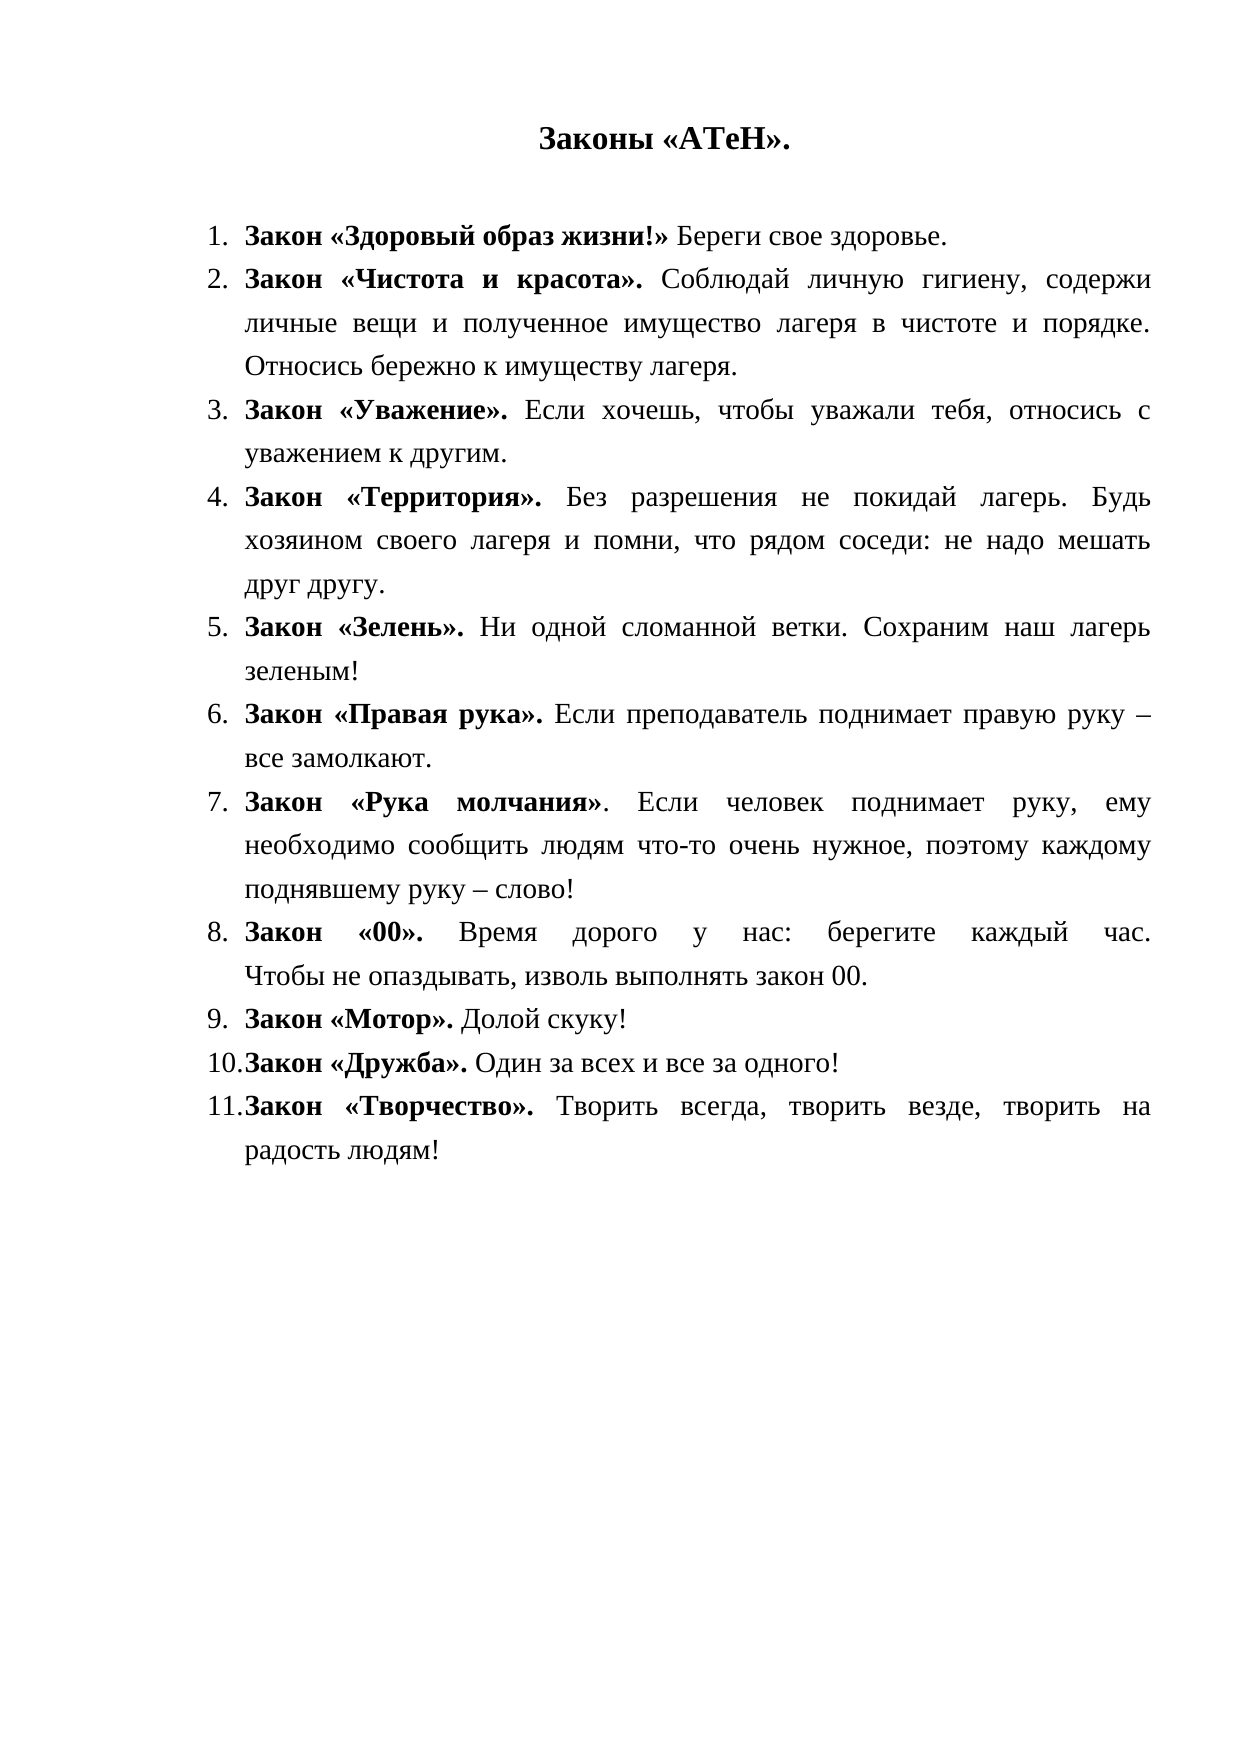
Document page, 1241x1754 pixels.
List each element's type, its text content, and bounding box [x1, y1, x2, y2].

list Закон «Дружба». Один за всех и все за одного! [207, 1045, 1152, 1078]
list Закон «Мотор». Долой скуку! [207, 1001, 1152, 1035]
list Закон «Территория». Без разрешения не покидай лагерь. Будь хозяином своего лагеря и помни, что рядом соседи: не надо мешать друг другу. [207, 479, 1152, 599]
list Закон «Рука молчания». Если человек поднимает руку, ему необходимо сообщить людям что-то очень нужное, поэтому каждому поднявшему руку – слово! [207, 784, 1152, 904]
list Закон «Уважение». Если хочешь, чтобы уважали тебя, относись с уважением к другим. [207, 392, 1152, 469]
list Закон «Чистота и красота». Соблюдай личную гигиену, содержи личные вещи и полученное имущество лагеря в чистоте и порядке. Относись бережно к имуществу лагеря. [207, 261, 1152, 382]
list Закон «Здоровый образ жизни!» Береги свое здоровье. [207, 218, 1152, 251]
text Законы «АТеН». [177, 118, 1152, 156]
list Закон «Творчество». Творить всегда, творить везде, творить на радость людям! [207, 1088, 1152, 1166]
list Закон «Правая рука». Если преподаватель поднимает правую руку – все замолкают. [207, 697, 1152, 774]
list Закон «00». Время дорого у нас: берегите каждый час. Чтобы не опаздывать, изволь выполнять закон 00. [207, 914, 1152, 991]
list Закон «Зелень». Ни одной сломанной ветки. Сохраним наш лагерь зеленым! [207, 609, 1152, 687]
